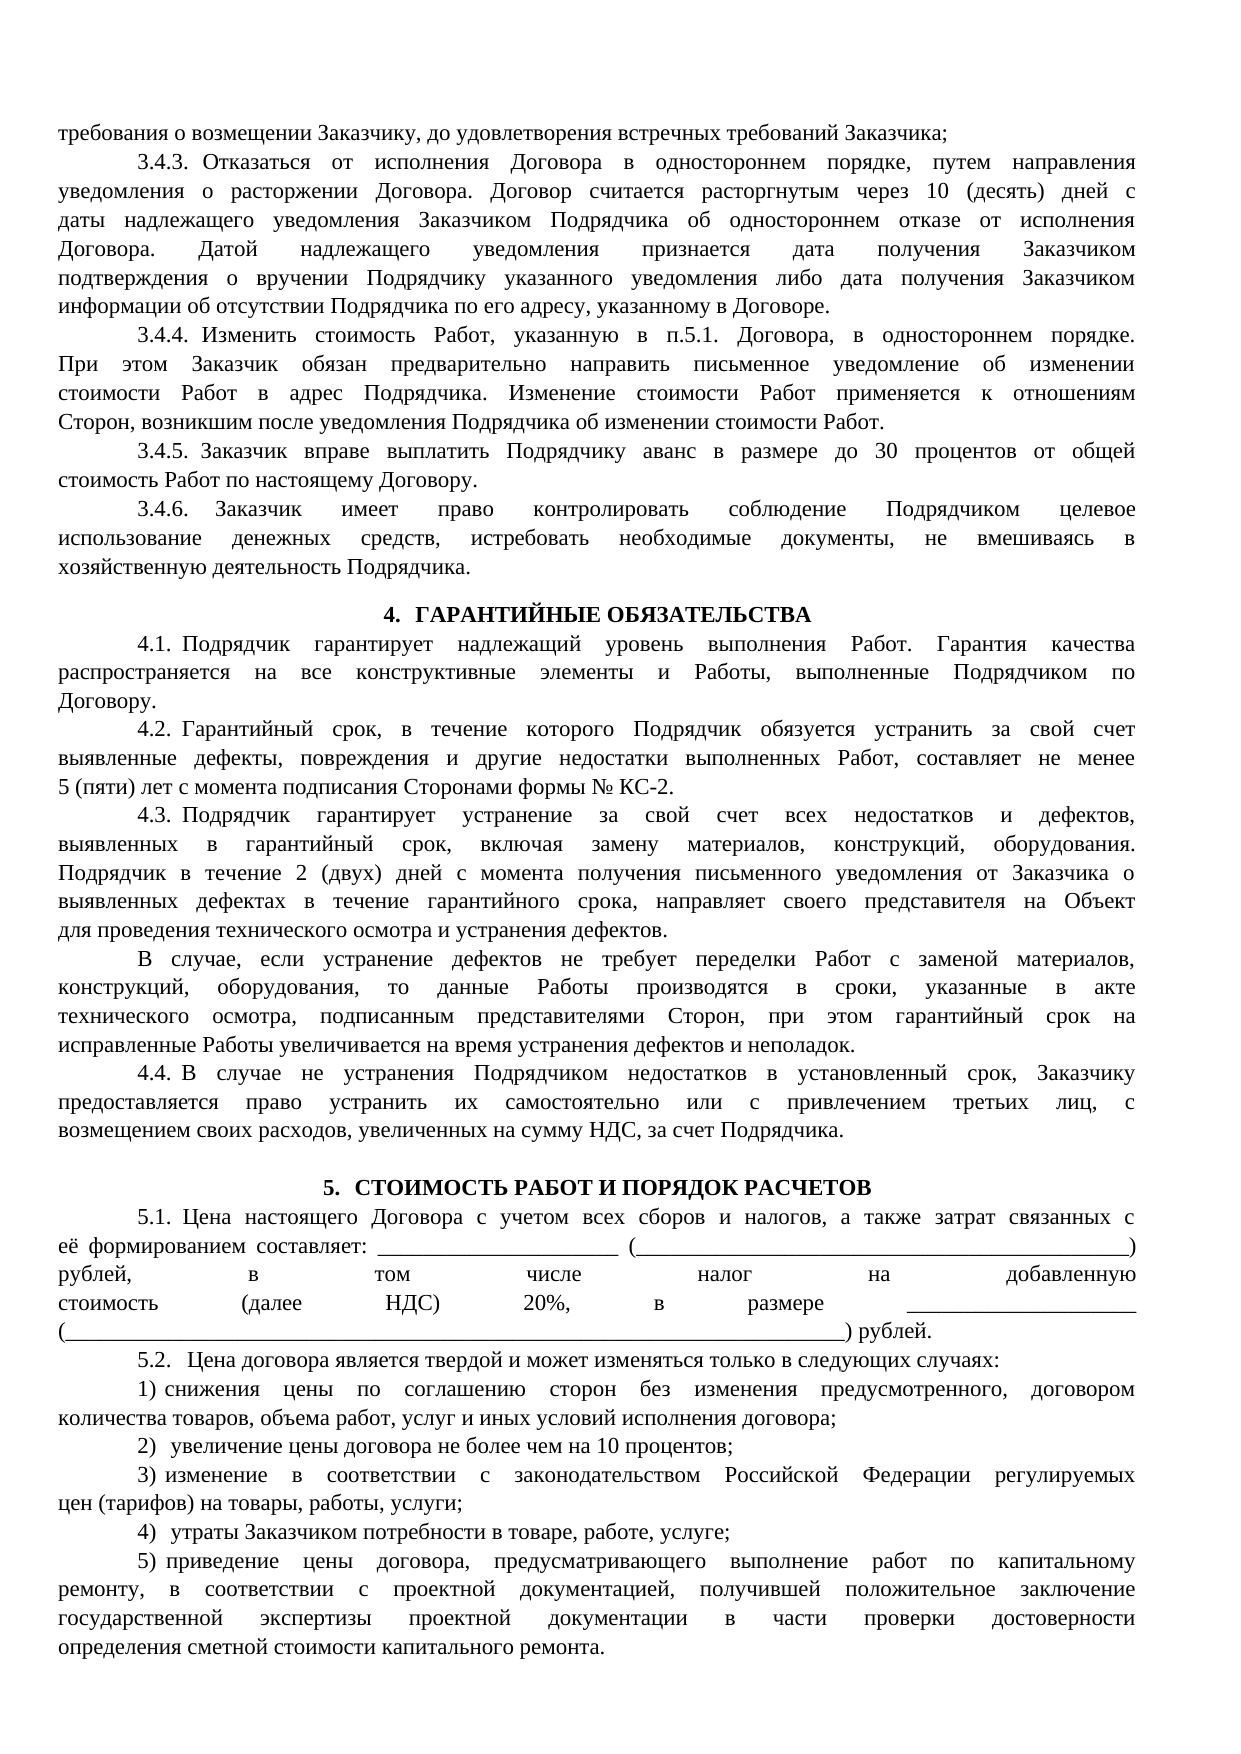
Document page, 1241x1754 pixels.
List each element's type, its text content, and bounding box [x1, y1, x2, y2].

list снижения цены по соглашению сторон без изменения предусмотренного, договором количества товаров, объема работ, услуг и иных условий исполнения договора; [58, 1375, 1137, 1430]
list утраты Заказчиком потребности в товаре, работе, услуге; [58, 1518, 1137, 1544]
list Отказаться от исполнения Договора в одностороннем порядке, путем направления уведомления о расторжении Договора. Договор считается расторгнутым через 10 (десять) дней с даты надлежащего уведомления Заказчиком Подрядчика об одностороннем отказе от исполнения Договора. Датой надлежащего уведомления признается дата получения Заказчиком подтверждения о вручении Подрядчику указанного уведомления либо дата получения Заказчиком информации об отсутствии Подрядчика по его адресу, указанному в Договоре. [58, 148, 1137, 319]
list Цена настоящего Договора с учетом всех сборов и налогов, а также затрат связанных с её формированием составляет: _____________________ (___________________________________________) рублей, в том числе налог на добавленную стоимость (далее НДС) 20%, в размере ____________________ (____________________________________________________________________) рублей. [58, 1203, 1137, 1344]
list ГАРАНТИЙНЫЕ ОБЯЗАТЕЛЬСТВА [58, 601, 1137, 627]
list Заказчик вправе выплатить Подрядчику аванс в размере до 30 процентов от общей стоимость Работ по настоящему Договору. [58, 437, 1137, 493]
list СТОИМОСТЬ РАБОТ И ПОРЯДОК РАСЧЕТОВ [58, 1174, 1137, 1201]
list Гарантийный срок, в течение которого Подрядчик обязуется устранить за свой счет выявленные дефекты, повреждения и другие недостатки выполненных Работ, составляет не менее 5 (пяти) лет с момента подписания Сторонами формы № КС-2. [58, 716, 1137, 799]
list Заказчик имеет право контролировать соблюдение Подрядчиком целевое использование денежных средств, истребовать необходимые документы, не вмешиваясь в хозяйственную деятельность Подрядчика. [58, 495, 1137, 579]
list В случае не устранения Подрядчиком недостатков в установленный срок, Заказчику предоставляется право устранить их самостоятельно или с привлечением третьих лиц, с возмещением своих расходов, увеличенных на сумму НДС, за счет Подрядчика. [58, 1059, 1137, 1143]
list Цена договора является твердой и может изменяться только в следующих случаях: [58, 1346, 1137, 1373]
list изменение в соответствии с законодательством Российской Федерации регулируемых цен (тарифов) на товары, работы, услуги; [58, 1461, 1137, 1516]
text В случае, если устранение дефектов не требует переделки Работ с заменой материалов, конструкций, оборудования, то данные Работы производятся в сроки, указанные в акте технического осмотра, подписанным представителями Сторон, при этом гарантийный срок на исправленные Работы увеличивается на время устранения дефектов и неполадок. [58, 945, 1137, 1057]
list Подрядчик гарантирует надлежащий уровень выполнения Работ. Гарантия качества распространяется на все конструктивные элементы и Работы, выполненные Подрядчиком по Договору. [58, 629, 1137, 713]
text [58, 119, 1137, 145]
list Подрядчик гарантирует устранение за свой счет всех недостатков и дефектов, выявленных в гарантийный срок, включая замену материалов, конструкций, оборудования. Подрядчик в течение 2 (двух) дней с момента получения письменного уведомления от Заказчика о выявленных дефектах в течение гарантийного срока, направляет своего представителя на Объект для проведения технического осмотра и устранения дефектов. [58, 801, 1137, 942]
list Изменить стоимость Работ, указанную в п.5.1. Договора, в одностороннем порядке. При этом Заказчик обязан предварительно направить письменное уведомление об изменении стоимости Работ в адрес Подрядчика. Изменение стоимости Работ применяется к отношениям Сторон, возникшим после уведомления Подрядчика об изменении стоимости Работ. [58, 322, 1137, 435]
list увеличение цены договора не более чем на 10 процентов; [58, 1432, 1137, 1458]
list приведение цены договора, предусматривающего выполнение работ по капитальному ремонту, в соответствии с проектной документацией, получившей положительное заключение государственной экспертизы проектной документации в части проверки достоверности определения сметной стоимости капитального ремонта. [58, 1547, 1137, 1659]
